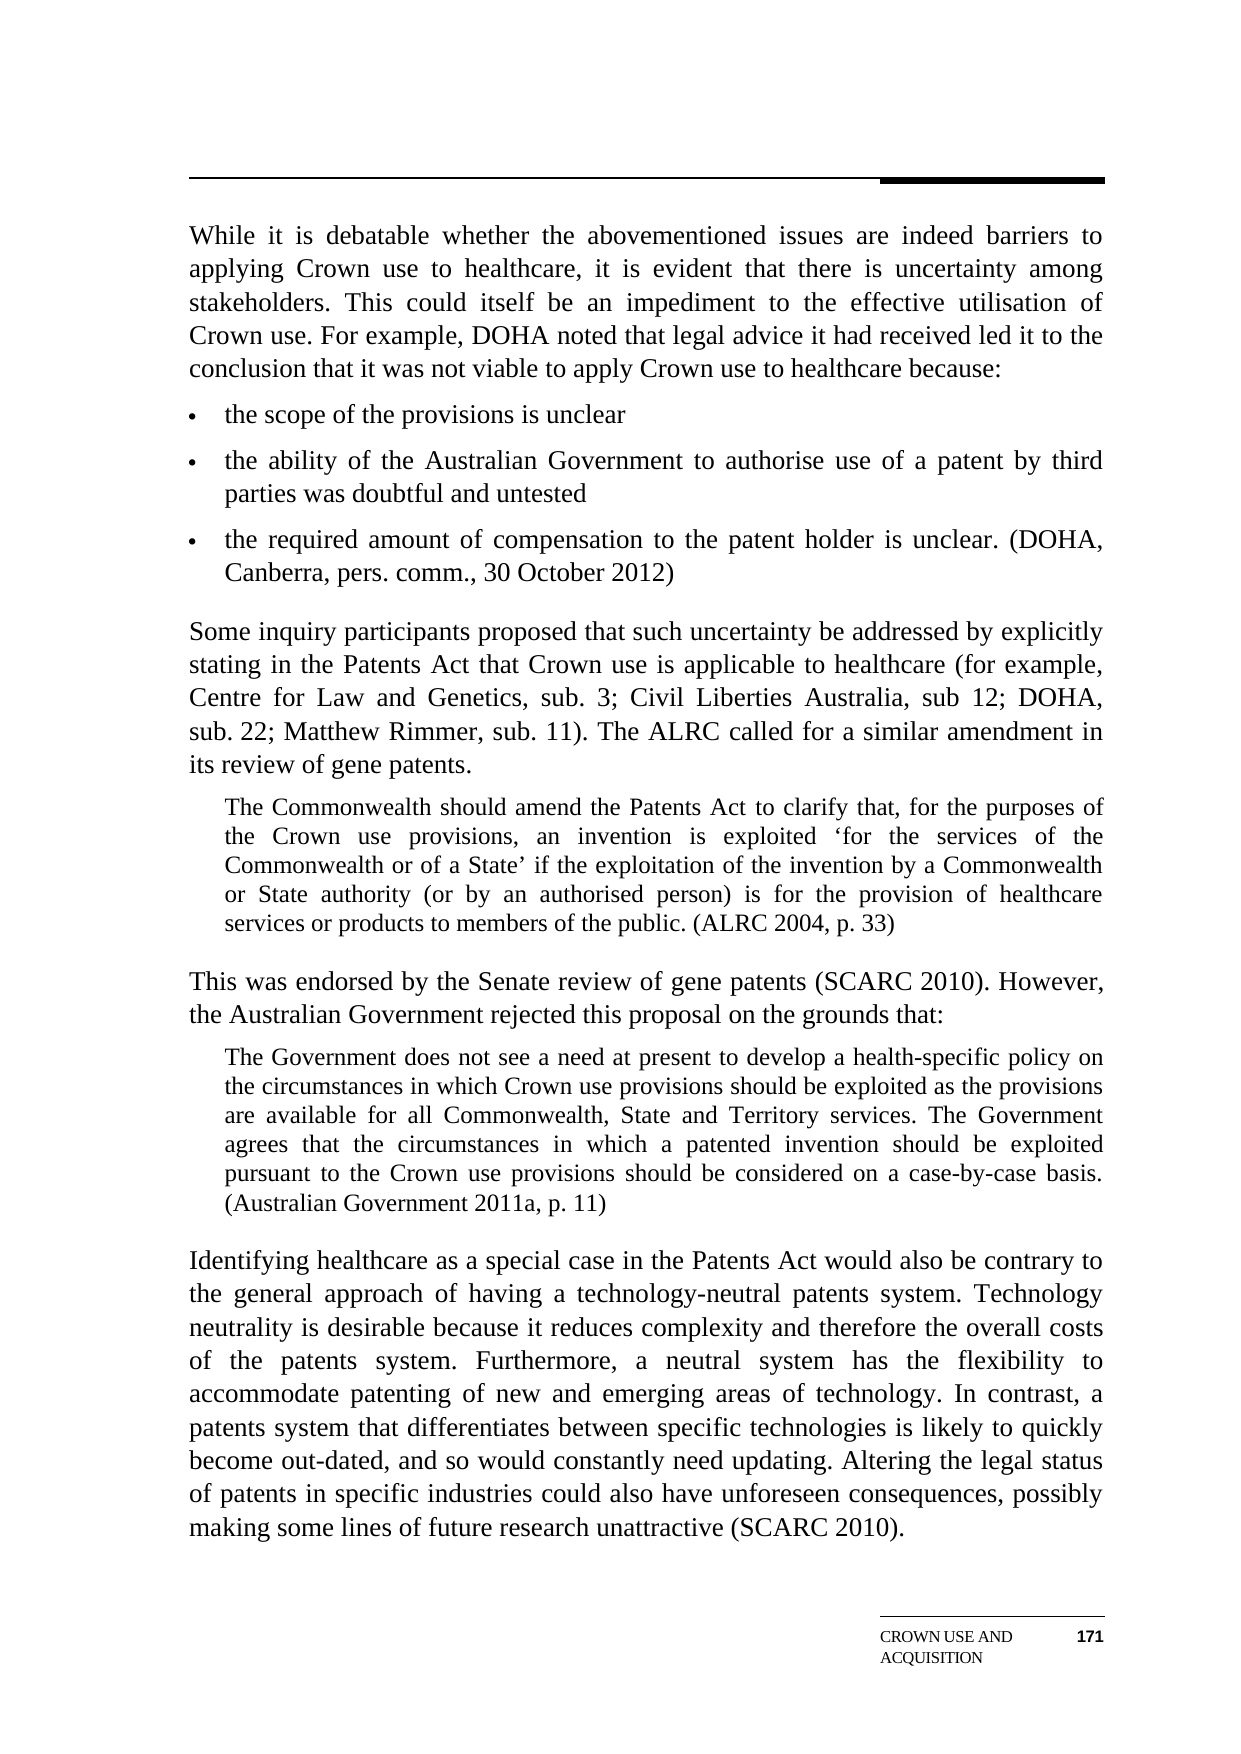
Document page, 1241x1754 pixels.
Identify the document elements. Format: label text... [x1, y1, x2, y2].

list the scope of the provisions is unclear [189, 396, 1104, 429]
text This was endorsed by the Senate review of gene patents (SCARC 2010). However, the Australian Government rejected this proposal on the grounds that: [189, 963, 1104, 1029]
text The Government does not see a need at present to develop a health-specific policy on the circumstances in which Crown use provisions should be exploited as the provisions are available for all Commonwealth, State and Territory services. The Government agrees that the circumstances in which a patented invention should be exploited pursuant to the Crown use provisions should be considered on a case-by-case basis. (Australian Government 2011a, p. 11) [224, 1042, 1104, 1217]
text Identifying healthcare as a special case in the Patents Act would also be contrary to the general approach of having a technology-neutral patents system. Technology neutrality is desirable because it reduces complexity and therefore the overall costs of the patents system. Furthermore, a neutral system has the flexibility to accommodate patenting of new and emerging areas of technology. In contrast, a patents system that differentiates between specific technologies is likely to quickly become out-dated, and so would constantly need updating. Altering the legal status of patents in specific industries could also have unforeseen consequences, possibly making some lines of future research unattractive (SCARC 2010). [189, 1242, 1104, 1542]
text The Commonwealth should amend the Patents Act to clarify that, for the purposes of the Crown use provisions, an invention is exploited ‘for the services of the Commonwealth or of a State’ if the exploitation of the invention by a Commonwealth or State authority (or by an authorised person) is for the provision of healthcare services or products to members of the public. (ALRC 2004, p. 33) [224, 792, 1104, 938]
list the ability of the Australian Government to authorise use of a patent by third parties was doubtful and untested [189, 442, 1104, 508]
text While it is debatable whether the abovementioned issues are indeed barriers to applying Crown use to healthcare, it is evident that there is uncertainty among stakeholders. This could itself be an impediment to the effective utilisation of Crown use. For example, DOHA noted that legal advice it had received led it to the conclusion that it was not viable to apply Crown use to healthcare because: [189, 217, 1104, 383]
text Some inquiry participants proposed that such uncertainty be addressed by explicitly stating in the Patents Act that Crown use is applicable to healthcare (for example, Centre for Law and Genetics, sub. 3; Civil Liberties Australia, sub 12; DOHA, sub. 22; Matthew Rimmer, sub. 11). The ALRC called for a similar amendment in its review of gene patents. [189, 613, 1104, 779]
list the required amount of compensation to the patent holder is unclear. (DOHA, Canberra, pers. comm., 30 October 2012) [189, 521, 1104, 588]
